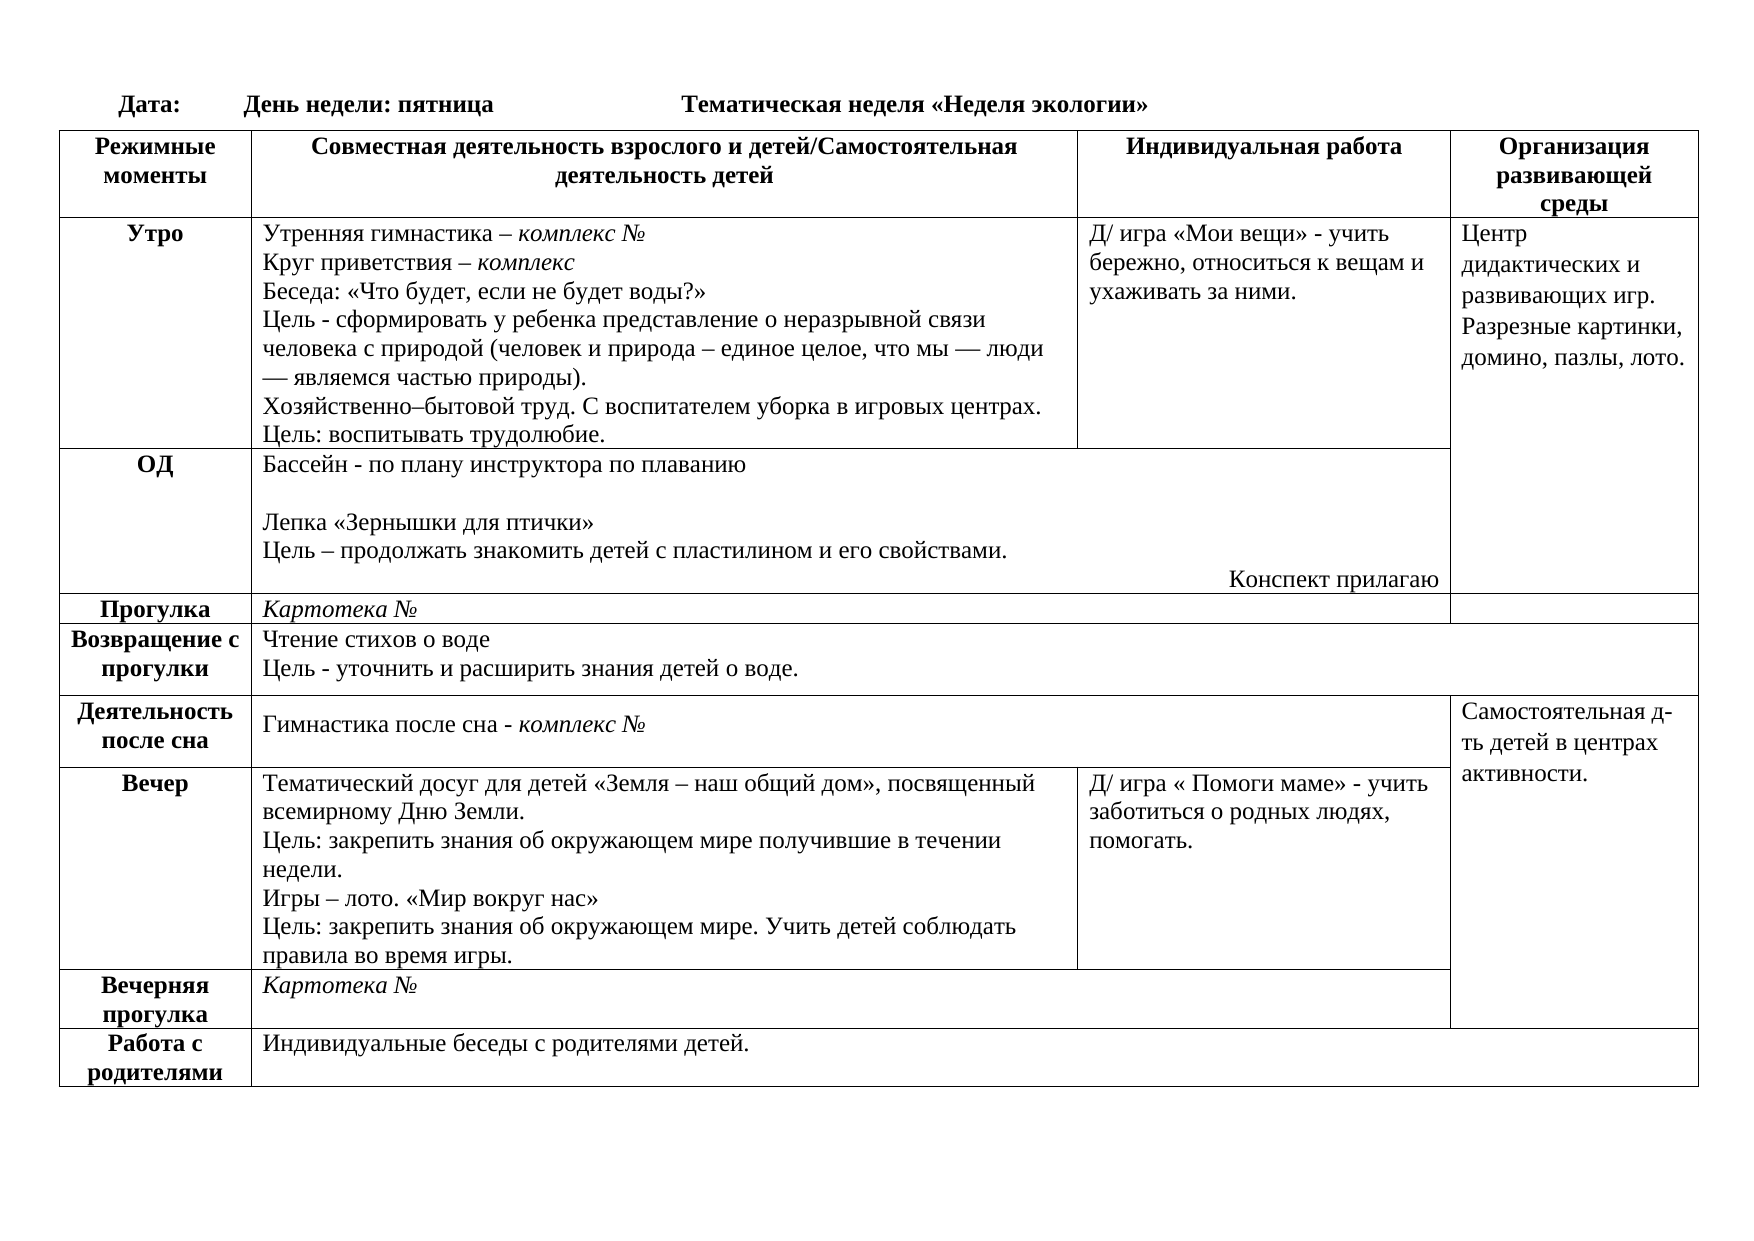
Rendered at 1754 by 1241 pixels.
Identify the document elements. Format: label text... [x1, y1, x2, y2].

table_cell Тематический досуг для детей «Земля – наш общий дом», посвященный всемирному Дню Земли. Цель: закрепить знания об окружающем мире получившие в течении недели. Игры – лото. «Мир вокруг нас» Цель: закрепить знания об окружающем мире. Учить детей соблюдать правила во время игры. [252, 768, 1077, 969]
text Дата: День недели: пятница Тематическая неделя «Неделя экологии» [118, 89, 1665, 117]
table_cell Чтение стихов о воде Цель - уточнить и расширить знания детей о воде. [252, 624, 1698, 695]
table_cell Гимнастика после сна - комплекс № [252, 696, 1450, 767]
table_cell Вечер [60, 768, 251, 969]
table_cell Работа с родителями [60, 1029, 251, 1086]
table_cell Бассейн - по плану инструктора по плаванию Лепка «Зернышки для птички» Цель – продолжать знакомить детей с пластилином и его свойствами. Конспект прилагаю [252, 449, 1450, 593]
table_cell Вечерняя прогулка [60, 970, 251, 1027]
table_cell Деятельность после сна [60, 696, 251, 767]
table_cell Возвращение с прогулки [60, 624, 251, 695]
table_cell ОД [60, 449, 251, 593]
table_cell Центр дидактических и развивающих игр. Разрезные картинки, домино, пазлы, лото. [1451, 218, 1698, 593]
table_cell Утренняя гимнастика – комплекс № Круг приветствия – комплекс Беседа: «Что будет, если не будет воды?» Цель - сформировать у ребенка представление о неразрывной связи человека с природой (человек и природа – единое целое, что мы — люди — являемся частью природы). Хозяйственно–бытовой труд. С воспитателем уборка в игровых центрах. Цель: воспитывать трудолюбие. [252, 218, 1077, 448]
table_cell Индивидуальные беседы с родителями детей. [252, 1029, 1698, 1086]
table_cell [1451, 594, 1698, 623]
table_cell Картотека № [252, 970, 1450, 1027]
table_cell Утро [60, 218, 251, 448]
table_header Совместная деятельность взрослого и детей/Самостоятельная деятельность детей [252, 131, 1077, 217]
table_cell Д/ игра «Мои вещи» - учить бережно, относиться к вещам и ухаживать за ними. [1078, 218, 1450, 448]
table_cell Самостоятельная д-ть детей в центрах активности. [1451, 696, 1698, 1027]
table_cell Картотека № [252, 594, 1450, 623]
table_cell Прогулка [60, 594, 251, 623]
table_header Режимные моменты [60, 131, 251, 217]
table_header Организация развивающей среды [1451, 131, 1698, 217]
table_header Индивидуальная работа [1078, 131, 1450, 217]
table_cell Д/ игра « Помоги маме» - учить заботиться о родных людях, помогать. [1078, 768, 1450, 969]
